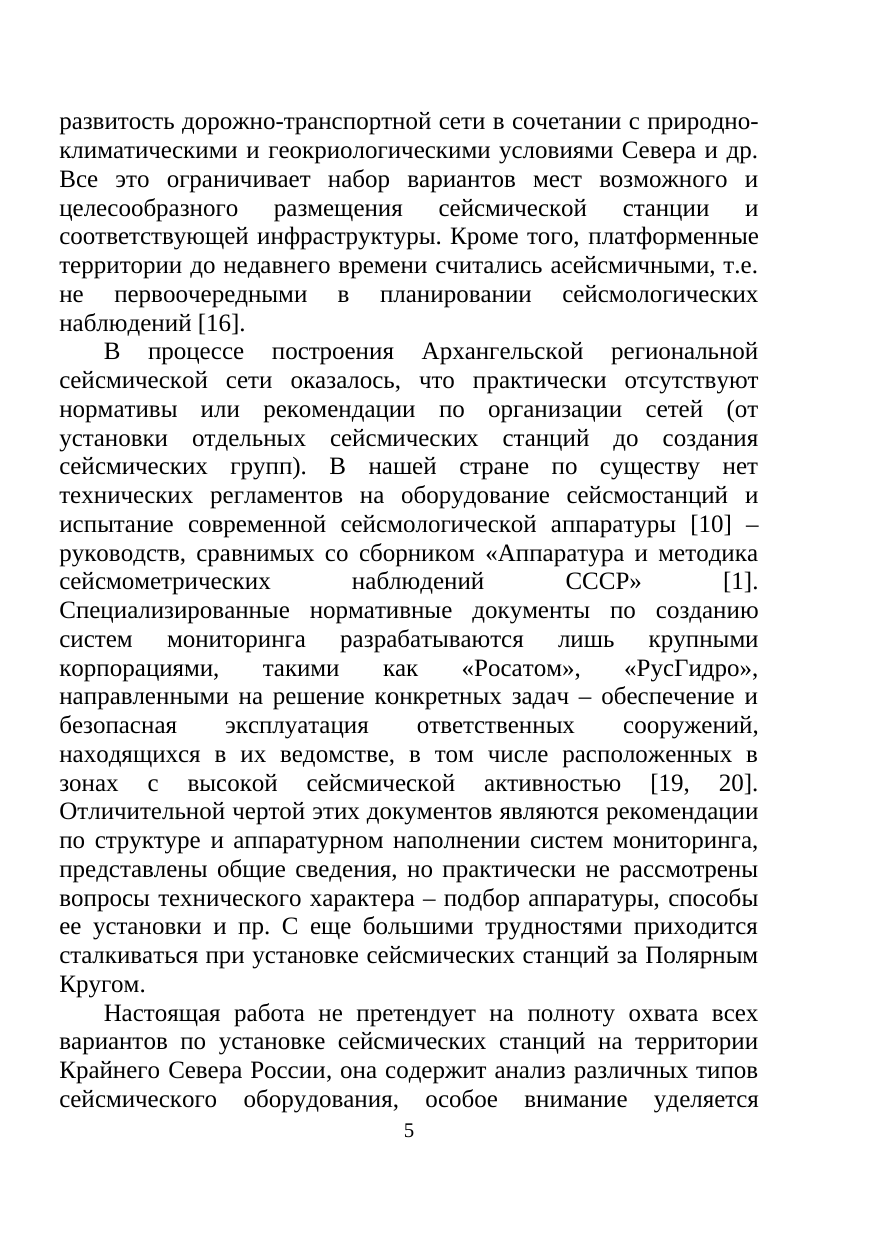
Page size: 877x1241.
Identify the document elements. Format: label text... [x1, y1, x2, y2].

text В процессе построения Архангельской региональной сейсмической сети оказалось, что практически отсутствуют нормативы или рекомендации по организации сетей (от установки отдельных сейсмических станций до создания сейсмических групп). В нашей стране по существу нет технических регламентов на оборудование сейсмостанций и испытание современной сейсмологической аппаратуры [10] – руководств, сравнимых со сборником «Аппаратура и методика сейсмометрических наблюдений СССР» [1]. Специализированные нормативные документы по созданию систем мониторинга разрабатываются лишь крупными корпорациями, такими как «Росатом», «РусГидро», направленными на решение конкретных задач – обеспечение и безопасная эксплуатация ответственных сооружений, находящихся в их ведомстве, в том числе расположенных в зонах с высокой сейсмической активностью [19, 20]. Отличительной чертой этих документов являются рекомендации по структуре и аппаратурном наполнении систем мониторинга, представлены общие сведения, но практически не рассмотрены вопросы технического характера – подбор аппаратуры, способы ее установки и пр. С еще большими трудностями приходится сталкиваться при установке сейсмических станций за Полярным Кругом. [59, 336, 759, 998]
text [59, 106, 759, 336]
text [59, 998, 759, 1113]
